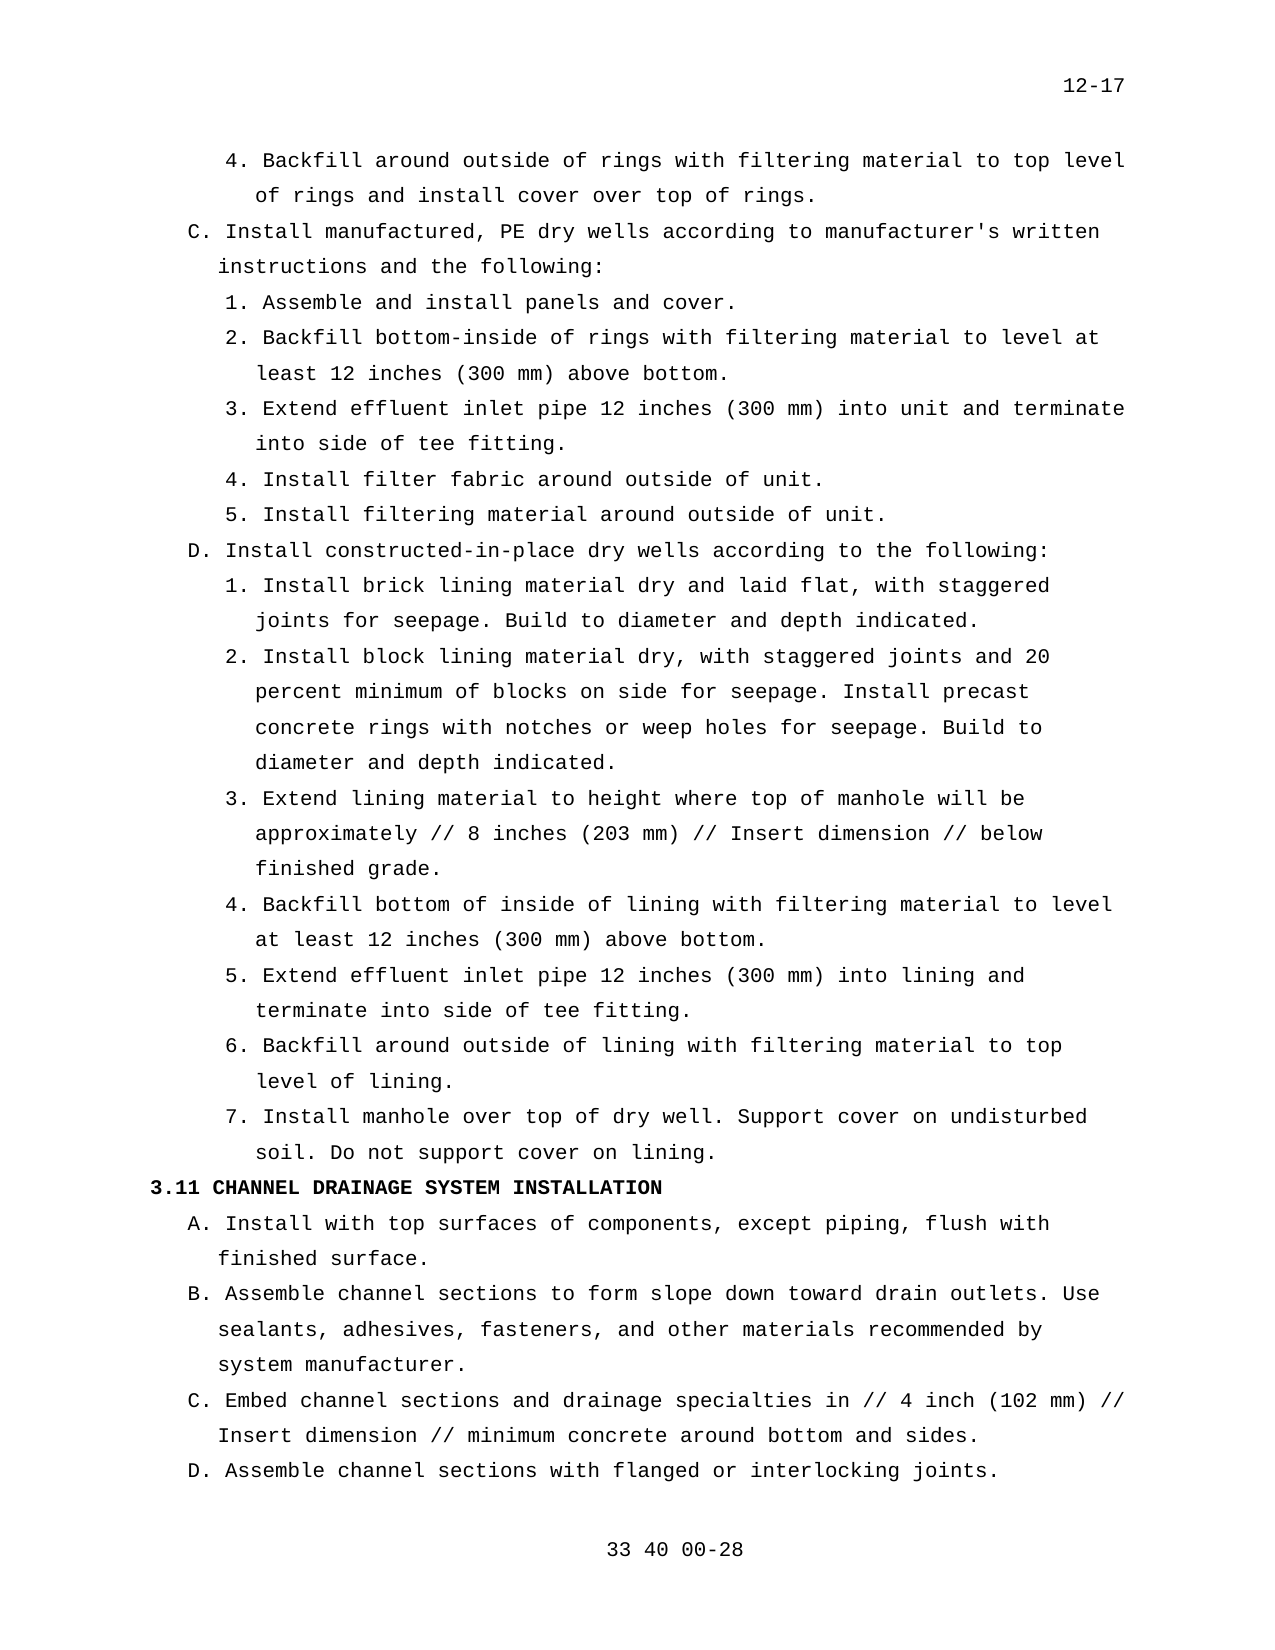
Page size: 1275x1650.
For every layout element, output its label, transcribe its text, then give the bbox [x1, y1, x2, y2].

text Assemble channel sections with flanged or interlocking joints. [187, 1460, 1125, 1484]
text Backfill around outside of rings with filtering material to top level of rings and install cover over top of rings. [225, 150, 1125, 209]
text Install constructed-in-place dry wells according to the following: [187, 539, 1125, 563]
text Backfill around outside of lining with filtering material to top level of lining. [225, 1035, 1125, 1094]
text Install filtering material around outside of unit. [225, 504, 1125, 528]
text Assemble channel sections to form slope down toward drain outlets. Use sealants, adhesives, fasteners, and other materials recommended by system manufacturer. [187, 1283, 1125, 1378]
text Install brick lining material dry and laid flat, with staggered joints for seepage. Build to diameter and depth indicated. [225, 575, 1125, 634]
text Install manufactured, PE dry wells according to manufacturer's written instructions and the following: [187, 221, 1125, 280]
text Extend effluent inlet pipe 12 inches (300 mm) into unit and terminate into side of tee fitting. [225, 398, 1125, 457]
text Install filter fabric around outside of unit. [225, 469, 1125, 492]
text Install manhole over top of dry well. Support cover on undisturbed soil. Do not support cover on lining. [225, 1106, 1125, 1165]
text Install with top surfaces of components, except piping, flush with finished surface. [187, 1212, 1125, 1272]
text Embed channel sections and drainage specialties in // 4 inch (102 mm) // Insert dimension // minimum concrete around bottom and sides. [187, 1389, 1125, 1449]
text Install block lining material dry, with staggered joints and 20 percent minimum of blocks on side for seepage. Install precast concrete rings with notches or weep holes for seepage. Build to diameter and depth indicated. [225, 646, 1125, 776]
text Assemble and install panels and cover. [225, 292, 1125, 315]
text Extend effluent inlet pipe 12 inches (300 mm) into lining and terminate into side of tee fitting. [225, 964, 1125, 1024]
text Extend lining material to height where top of manhole will be approximately // 8 inches (203 mm) // Insert dimension // below finished grade. [225, 787, 1125, 882]
text Channel Drainage System Installation [150, 1177, 1125, 1201]
text Backfill bottom of inside of lining with filtering material to level at least 12 inches (300 mm) above bottom. [225, 894, 1125, 953]
text Backfill bottom-inside of rings with filtering material to level at least 12 inches (300 mm) above bottom. [225, 327, 1125, 386]
